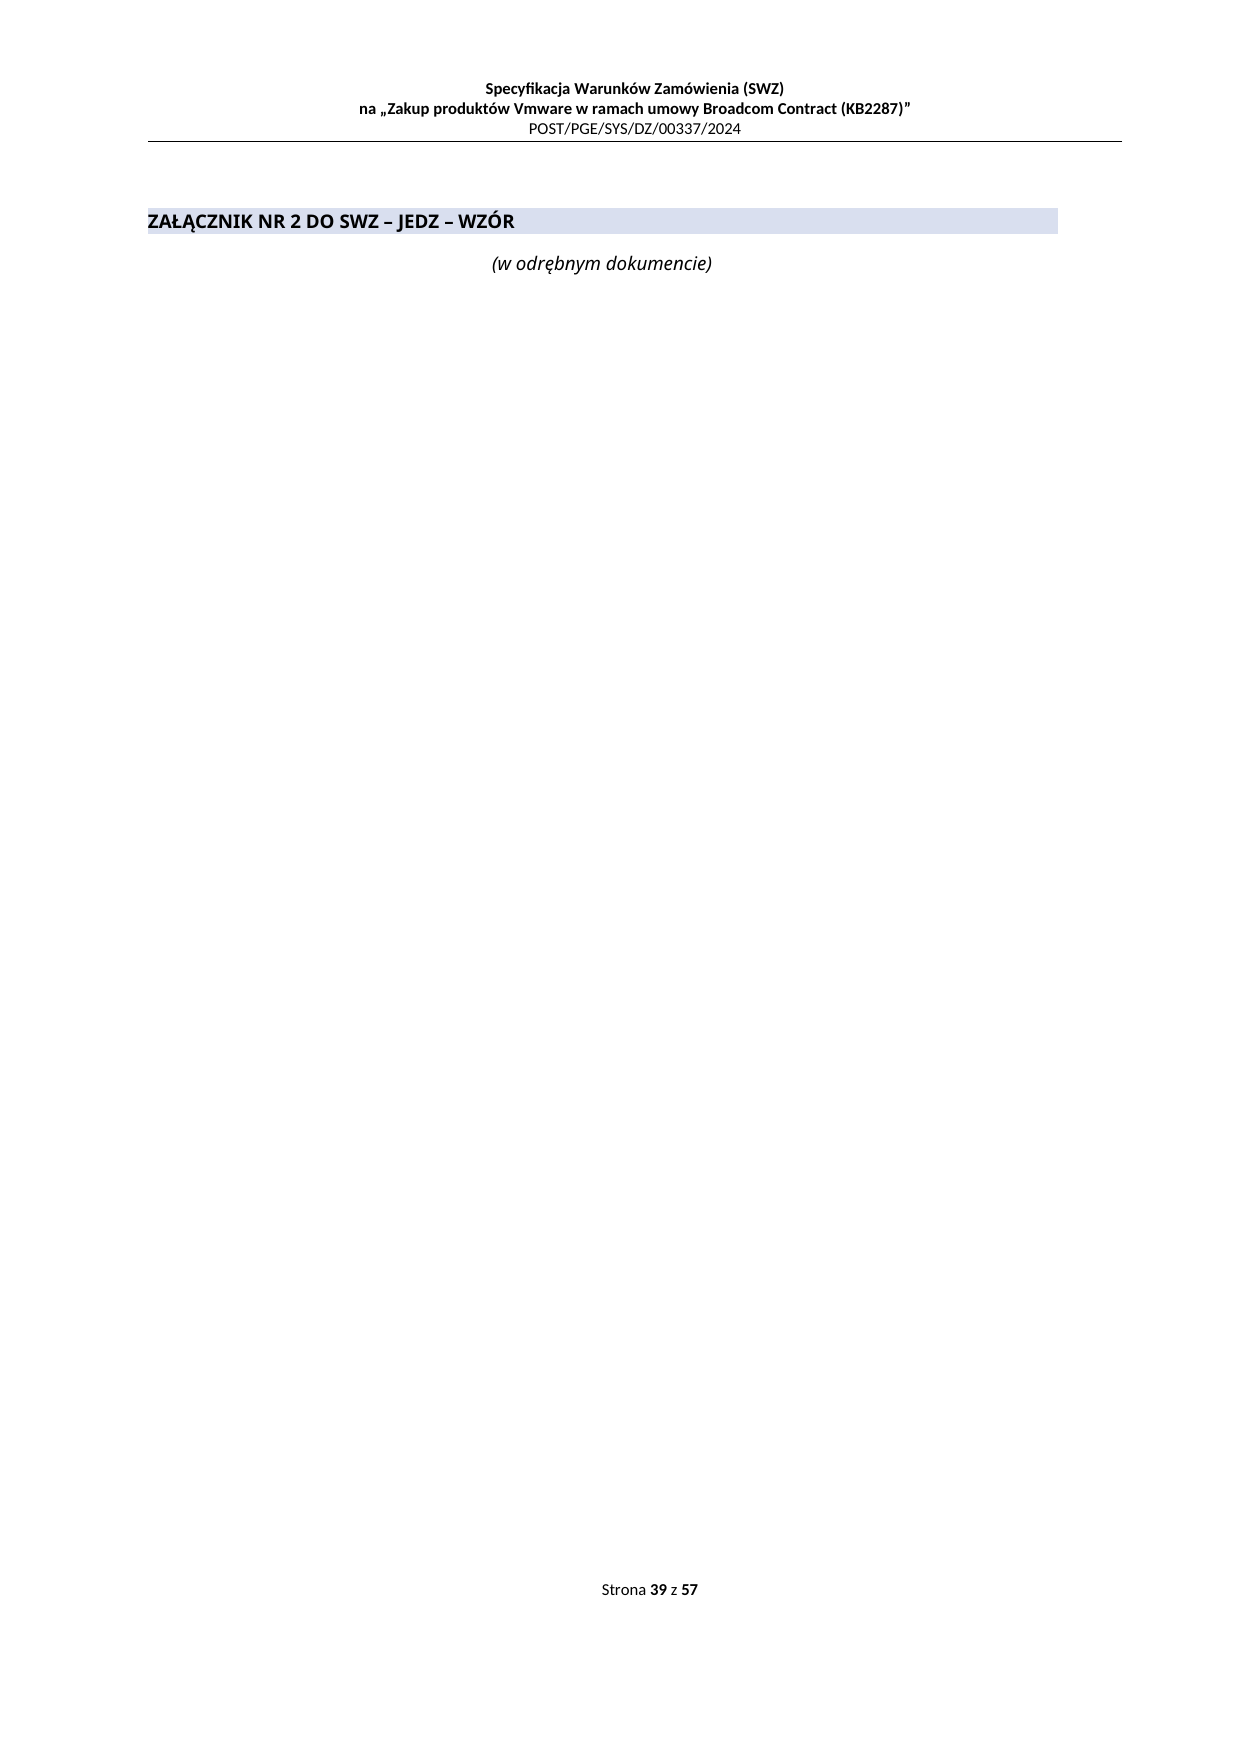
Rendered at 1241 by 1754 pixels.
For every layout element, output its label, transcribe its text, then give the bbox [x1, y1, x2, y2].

text (w odrębnym dokumencie) [148, 250, 1058, 275]
text ZAŁĄCZNIK NR 2 DO SWZ – JEDZ – WZÓR [148, 208, 1058, 234]
